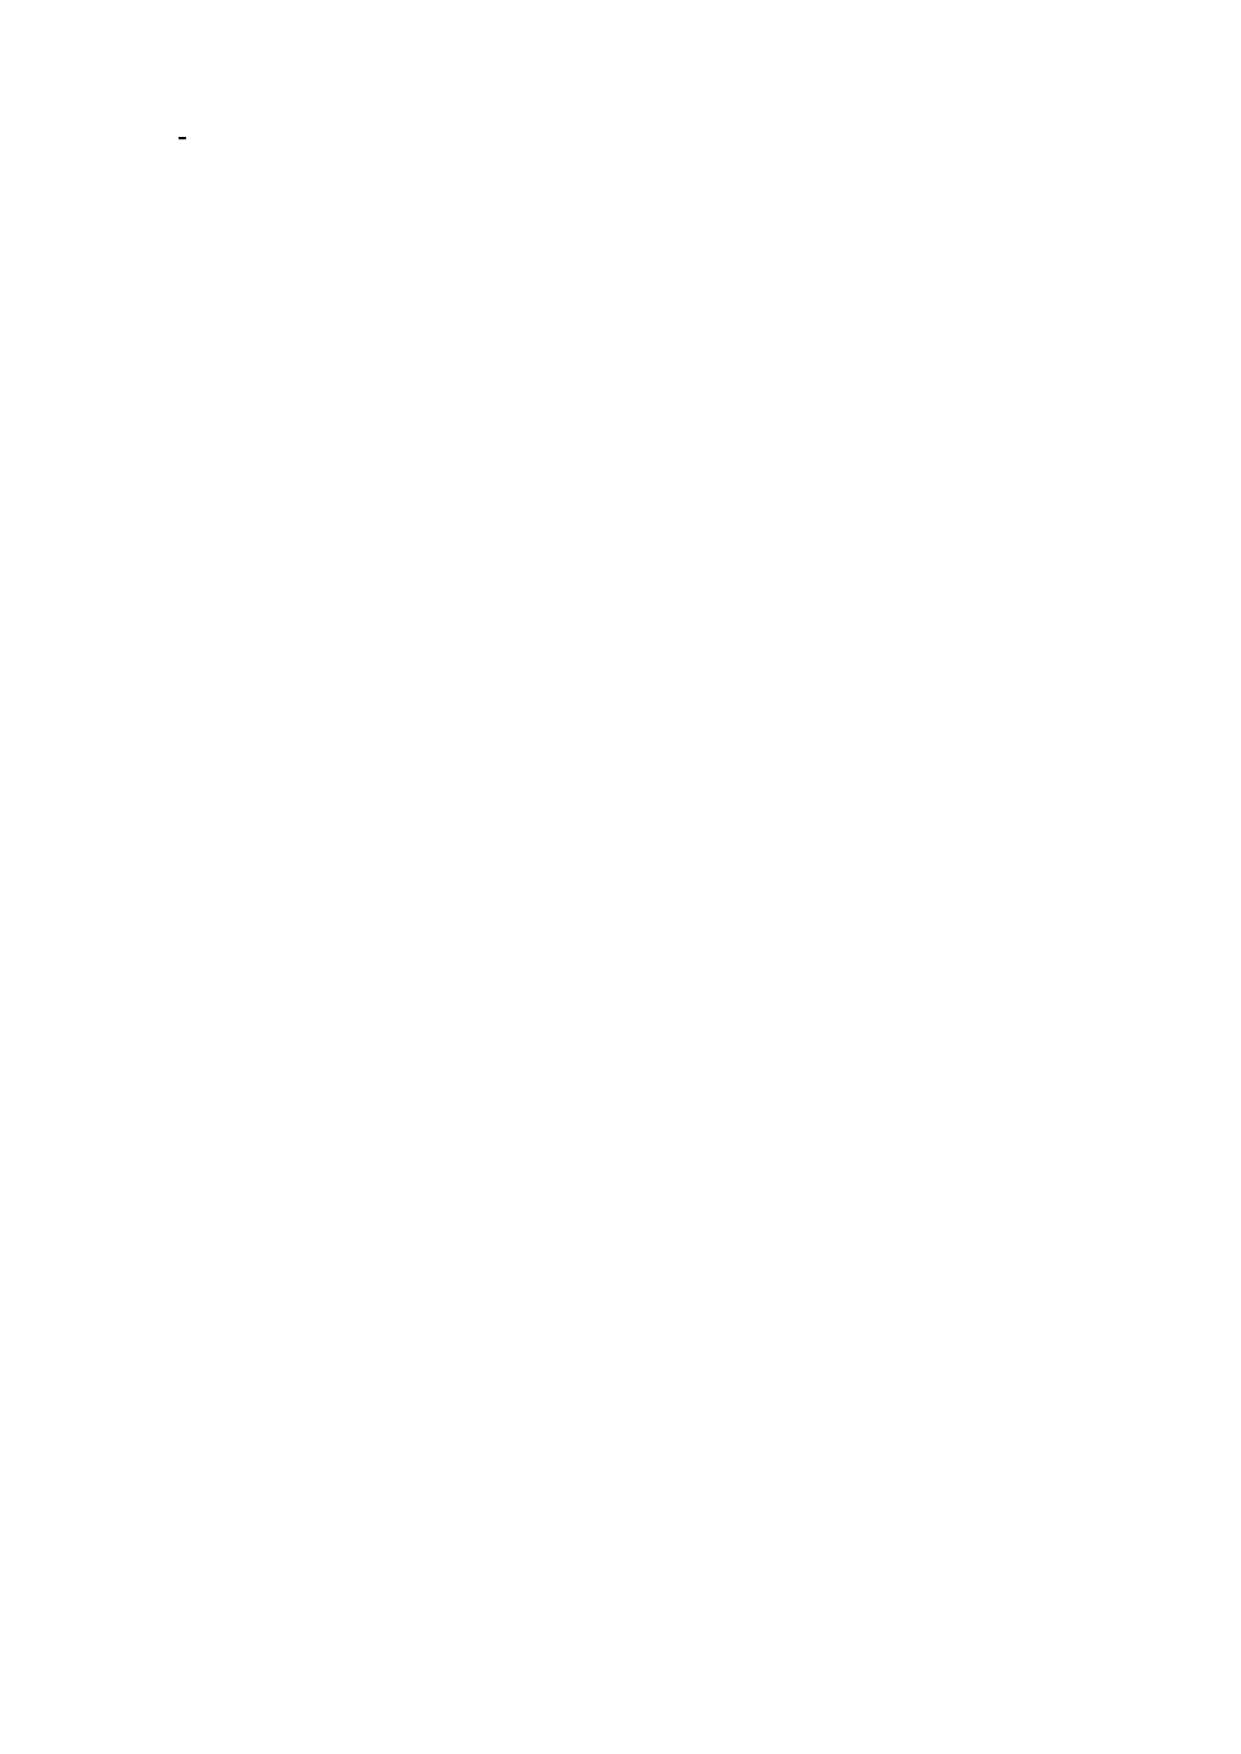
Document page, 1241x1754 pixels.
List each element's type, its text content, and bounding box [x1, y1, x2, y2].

text - [177, 118, 1152, 152]
